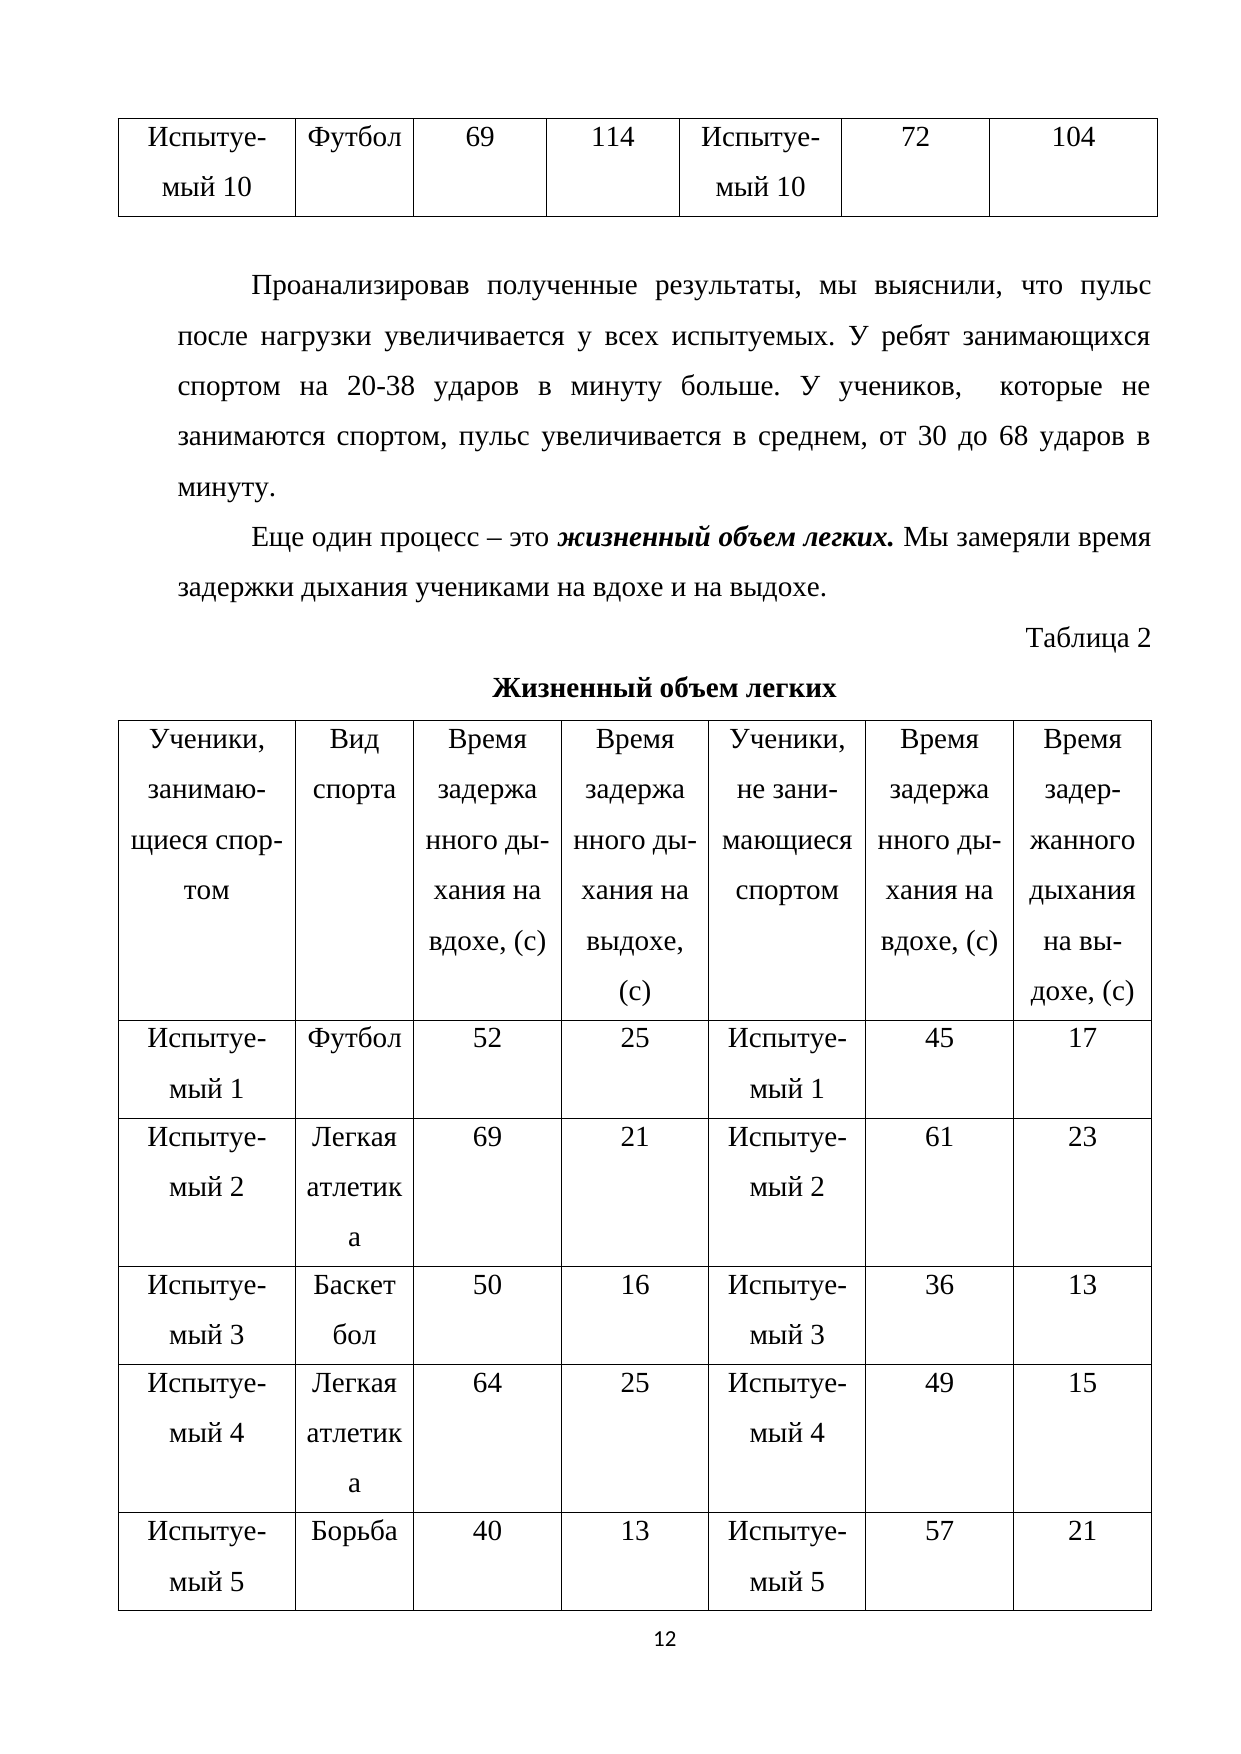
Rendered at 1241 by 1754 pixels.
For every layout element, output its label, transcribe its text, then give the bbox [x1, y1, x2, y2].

table_cell Баскетбол [296, 1267, 413, 1364]
table_cell Испытуемый 3 [119, 1267, 295, 1364]
table_cell Испытуемый 1 [709, 1021, 865, 1118]
table_cell Борьба [296, 1513, 413, 1610]
table_header Ученики, занимающиеся спортом [119, 721, 295, 1019]
text Проанализировав полученные результаты, мы выяснили, что пульс после нагрузки увеличивается у всех испытуемых. У ребят занимающихся спортом на 20-38 ударов в минуту больше. У учеников, которые не занимаются спортом, пульс увеличивается в среднем, от 30 до 68 ударов в минуту. [177, 267, 1152, 502]
table_cell 36 [866, 1267, 1013, 1364]
table_cell 16 [562, 1267, 708, 1364]
table_cell Испытуемый 3 [709, 1267, 865, 1364]
table_header Время задержанного дыхания на вдохе, (с) [866, 721, 1013, 1019]
table_cell Испытуемый 10 [119, 119, 295, 216]
table_cell 114 [547, 119, 679, 216]
table_cell 13 [562, 1513, 708, 1610]
table_cell 21 [562, 1119, 708, 1266]
table_cell 23 [1014, 1119, 1151, 1266]
table_cell Испытуемый 4 [709, 1365, 865, 1512]
table_cell Легкая атлетика [296, 1365, 413, 1512]
table_cell Испытуемый 1 [119, 1021, 295, 1118]
table_cell 45 [866, 1021, 1013, 1118]
table_cell 15 [1014, 1365, 1151, 1512]
table_cell Легкая атлетика [296, 1119, 413, 1266]
table_header Вид спорта [296, 721, 413, 1019]
table_cell 50 [414, 1267, 561, 1364]
table_cell 57 [866, 1513, 1013, 1610]
table_header Ученики, не занимающиеся спортом [709, 721, 865, 1019]
table_cell Испытуемый 10 [680, 119, 841, 216]
table_header Время задержанного дыхания на выдохе, (с) [562, 721, 708, 1019]
table_cell 69 [414, 1119, 561, 1266]
table_cell 69 [414, 119, 546, 216]
table_cell 21 [1014, 1513, 1151, 1610]
table_cell Футбол [296, 1021, 413, 1118]
table_cell Испытуемый 5 [709, 1513, 865, 1610]
table_cell 72 [842, 119, 989, 216]
text Жизненный объем легких [177, 670, 1152, 703]
table_cell Испытуемый 2 [119, 1119, 295, 1266]
table_cell 25 [562, 1021, 708, 1118]
table_cell Футбол [296, 119, 413, 216]
table_cell 25 [562, 1365, 708, 1512]
table_cell 17 [1014, 1021, 1151, 1118]
table_header Время задержанного дыхания на выдохе, (с) [1014, 721, 1151, 1019]
table_cell Испытуемый 5 [119, 1513, 295, 1610]
table_cell 104 [990, 119, 1157, 216]
table_cell 64 [414, 1365, 561, 1512]
table_cell 49 [866, 1365, 1013, 1512]
table_cell 13 [1014, 1267, 1151, 1364]
table_cell 40 [414, 1513, 561, 1610]
text Таблица 2 [177, 620, 1152, 653]
text Еще один процесс – это жизненный объем легких. Мы замеряли время задержки дыхания учениками на вдохе и на выдохе. [177, 519, 1152, 603]
table_cell Испытуемый 2 [709, 1119, 865, 1266]
table_header Время задержанного дыхания на вдохе, (с) [414, 721, 561, 1019]
table_cell Испытуемый 4 [119, 1365, 295, 1512]
table_cell 61 [866, 1119, 1013, 1266]
table_cell 52 [414, 1021, 561, 1118]
